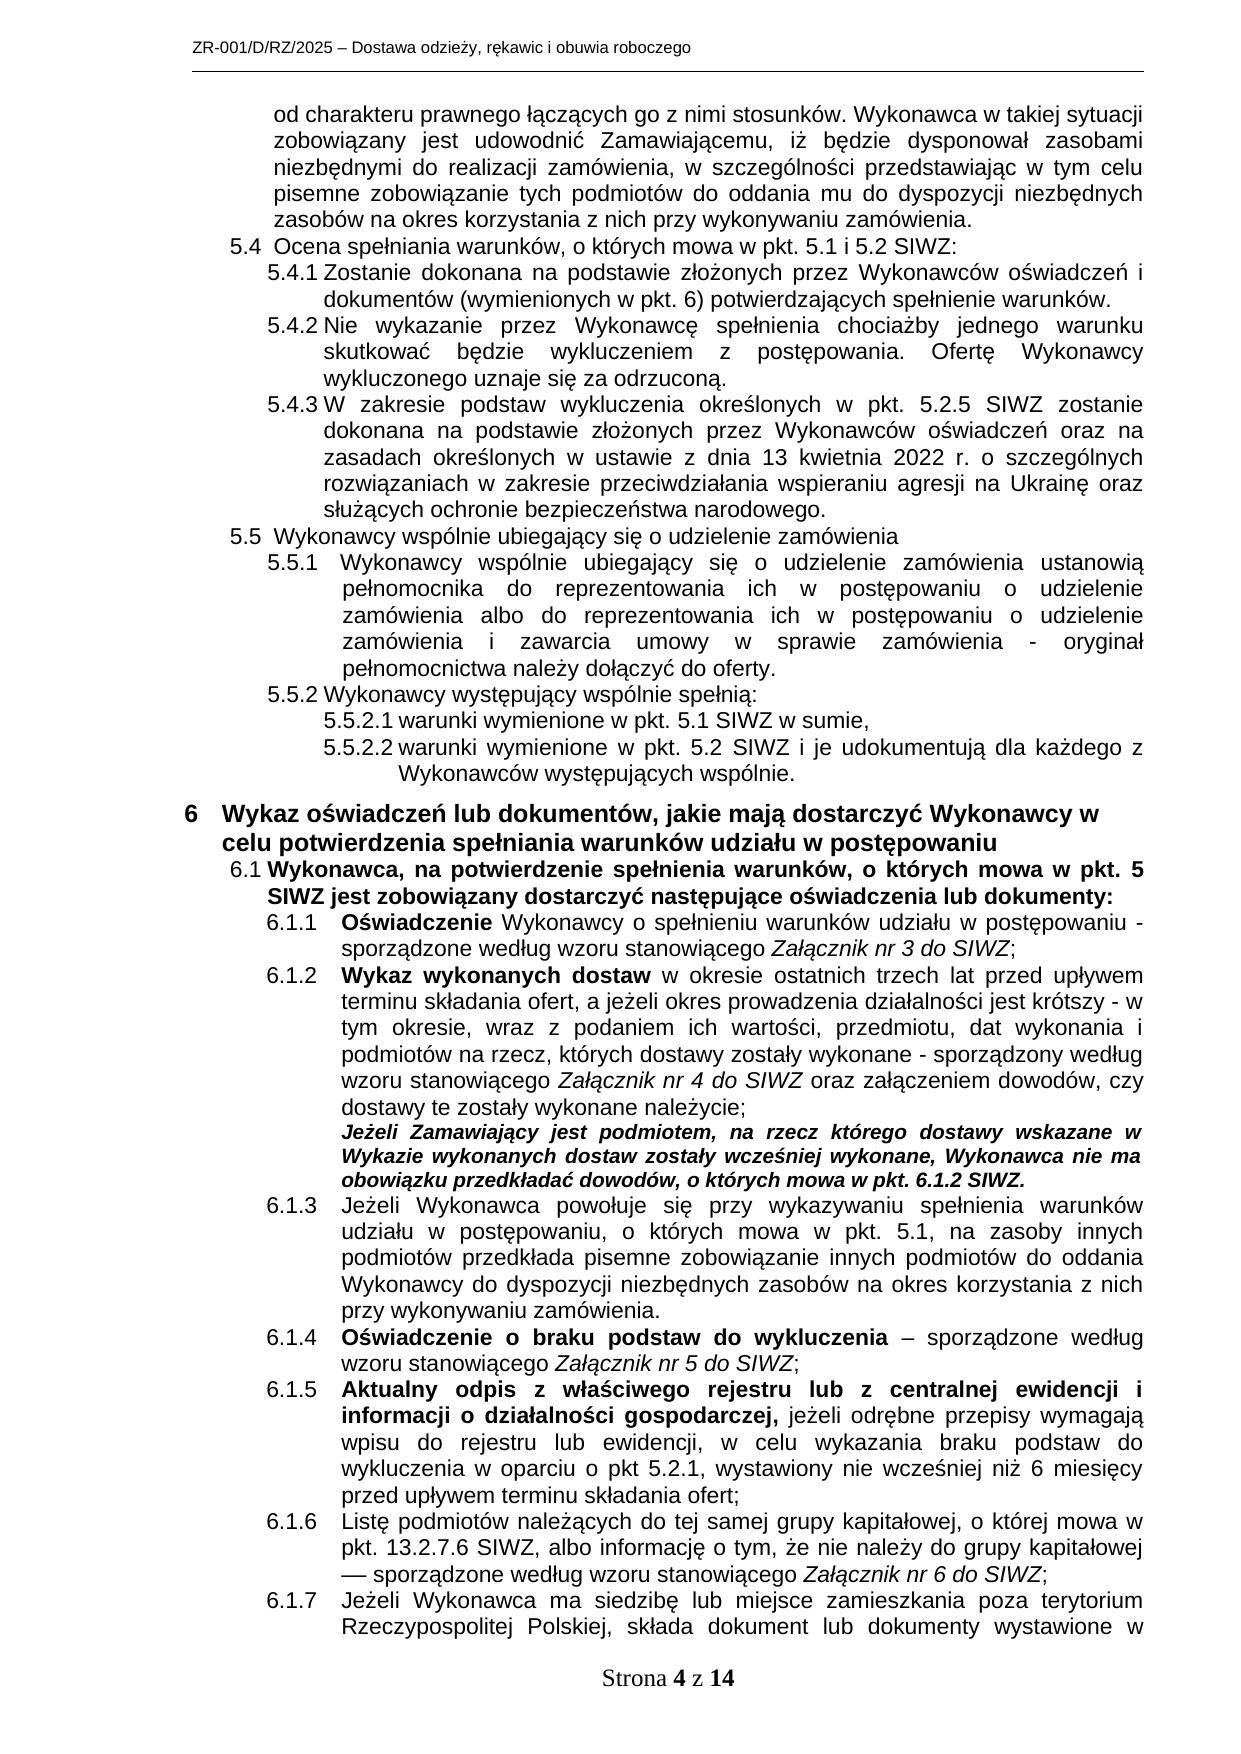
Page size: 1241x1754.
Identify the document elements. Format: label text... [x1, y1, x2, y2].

list warunki wymienione w pkt. 5.2 SIWZ i je udokumentują dla każdego z Wykonawców występujących wspólnie. [323, 733, 1144, 786]
list Wykonawcy wspólnie ubiegający się o udzielenie zamówienia ustanowią pełnomocnika do reprezentowania ich w postępowaniu o udzielenie zamówienia albo do reprezentowania ich w postępowaniu o udzielenie zamówienia i zawarcia umowy w sprawie zamówienia - oryginał pełnomocnictwa należy dołączyć do oferty. [267, 549, 1144, 681]
list Wykonawca, na potwierdzenie spełnienia warunków, o których mowa w pkt. 5 SIWZ jest zobowiązany dostarczyć następujące oświadczenia lub dokumenty: [229, 856, 1144, 909]
list Ocena spełniania warunków, o których mowa w pkt. 5.1 i 5.2 SIWZ: [229, 233, 1144, 259]
list W zakresie podstaw wykluczenia określonych w pkt. 5.2.5 SIWZ zostanie dokonana na podstawie złożonych przez Wykonawców oświadczeń oraz na zasadach określonych w ustawie z dnia 13 kwietnia 2022 r. o szczególnych rozwiązaniach w zakresie przeciwdziałania wspieraniu agresji na Ukrainę oraz służących ochronie bezpieczeństwa narodowego. [267, 391, 1144, 523]
list Nie wykazanie przez Wykonawcę spełnienia chociażby jednego warunku skutkować będzie wykluczeniem z postępowania. Ofertę Wykonawcy wykluczonego uznaje się za odrzuconą. [267, 312, 1144, 391]
list Wykonawcy wspólnie ubiegający się o udzielenie zamówienia [229, 523, 1144, 549]
list Wykonawcy występujący wspólnie spełnią: [267, 681, 1144, 707]
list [229, 101, 1144, 233]
list Oświadczenie Wykonawcy o spełnieniu warunków udziału w postępowaniu - sporządzone według wzoru stanowiącego Załącznik nr 3 do SIWZ; [266, 909, 1144, 962]
subtitle Wykaz oświadczeń lub dokumentów, jakie mają dostarczyć Wykonawcy w celu potwierdzenia spełniania warunków udziału w postępowaniu [184, 799, 1144, 856]
text Jeżeli Zamawiający jest podmiotem, na rzecz którego dostawy wskazane w Wykazie wykonanych dostaw zostały wcześniej wykonane, Wykonawca nie ma obowiązku przedkładać dowodów, o których mowa w pkt. 6.1.2 SIWZ. [341, 1120, 1144, 1192]
list Wykaz wykonanych dostaw w okresie ostatnich trzech lat przed upływem terminu składania ofert, a jeżeli okres prowadzenia działalności jest krótszy - w tym okresie, wraz z podaniem ich wartości, przedmiotu, dat wykonania i podmiotów na rzecz, których dostawy zostały wykonane - sporządzony według wzoru stanowiącego Załącznik nr 4 do SIWZ oraz załączeniem dowodów, czy dostawy te zostały wykonane należycie; [266, 962, 1144, 1120]
list warunki wymienione w pkt. 5.1 SIWZ w sumie, [323, 707, 1144, 733]
list Oświadczenie o braku podstaw do wykluczenia – sporządzone według wzoru stanowiącego Załącznik nr 5 do SIWZ; [266, 1323, 1144, 1376]
list Zostanie dokonana na podstawie złożonych przez Wykonawców oświadczeń i dokumentów (wymienionych w pkt. 6) potwierdzających spełnienie warunków. [267, 259, 1144, 312]
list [266, 1587, 1144, 1640]
list Jeżeli Wykonawca powołuje się przy wykazywaniu spełnienia warunków udziału w postępowaniu, o których mowa w pkt. 5.1, na zasoby innych podmiotów przedkłada pisemne zobowiązanie innych podmiotów do oddania Wykonawcy do dyspozycji niezbędnych zasobów na okres korzystania z nich przy wykonywaniu zamówienia. [266, 1192, 1144, 1323]
list Listę podmiotów należących do tej samej grupy kapitałowej, o której mowa w pkt. 13.2.7.6 SIWZ, albo informację o tym, że nie należy do grupy kapitałowej –– sporządzone według wzoru stanowiącego Załącznik nr 6 do SIWZ; [266, 1508, 1144, 1587]
list Aktualny odpis z właściwego rejestru lub z centralnej ewidencji i informacji o działalności gospodarczej, jeżeli odrębne przepisy wymagają wpisu do rejestru lub ewidencji, w celu wykazania braku podstaw do wykluczenia w oparciu o pkt 5.2.1, wystawiony nie wcześniej niż 6 miesięcy przed upływem terminu składania ofert; [266, 1376, 1144, 1508]
